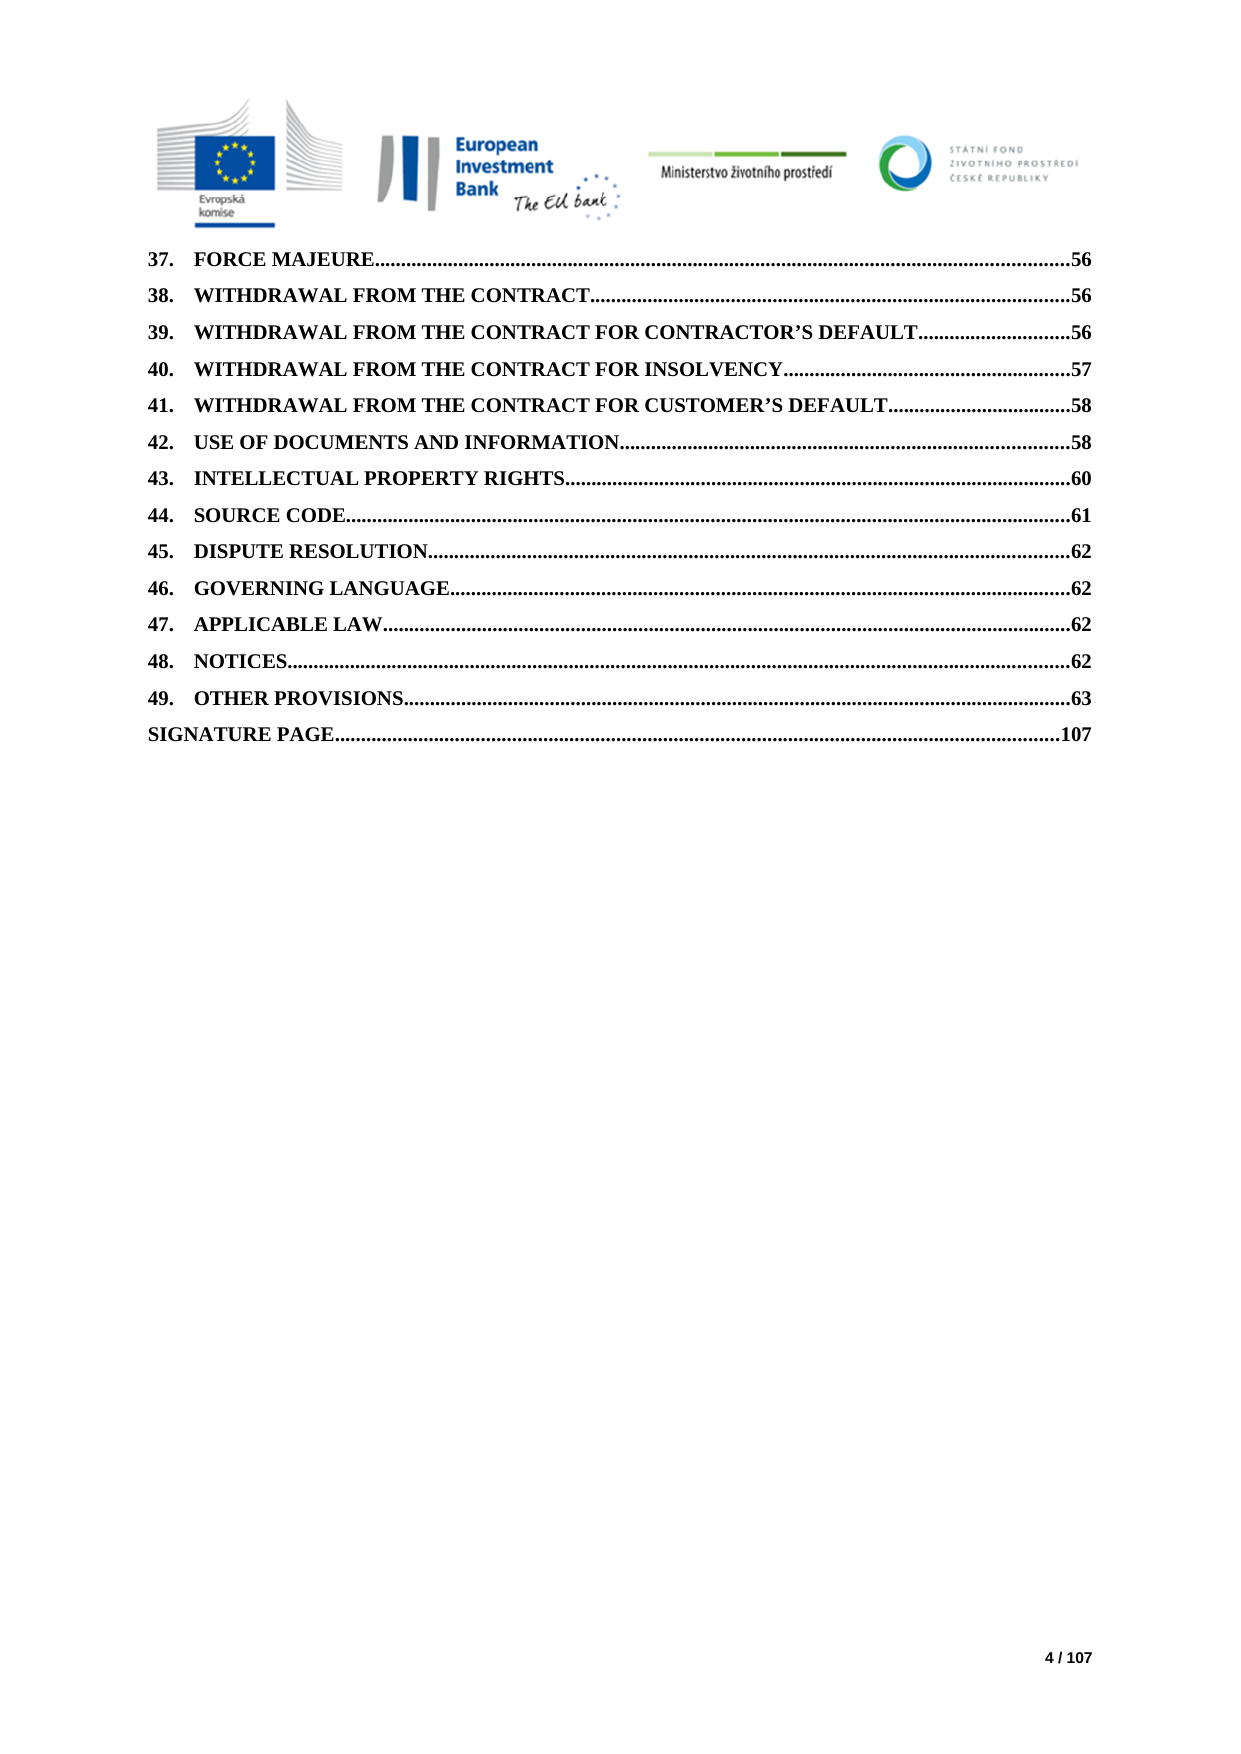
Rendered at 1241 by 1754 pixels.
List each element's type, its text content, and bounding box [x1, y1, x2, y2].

text 40. WITHDRAWAL FROM THE CONTRACT FOR INSOLVENCY 57 [148, 356, 1092, 381]
text 43. INTELLECTUAL PROPERTY RIGHTS 60 [148, 466, 1092, 490]
text 41. WITHDRAWAL FROM THE CONTRACT FOR CUSTOMER’S DEFAULT 58 [148, 393, 1092, 417]
text 39. WITHDRAWAL FROM THE CONTRACT FOR CONTRACTOR’S DEFAULT 56 [148, 320, 1092, 344]
text SIGNATURE PAGE 107 [148, 722, 1092, 746]
text 42. USE OF DOCUMENTS AND INFORMATION 58 [148, 429, 1092, 454]
text 38. WITHDRAWAL FROM THE CONTRACT 56 [148, 283, 1092, 307]
picture [147, 87, 1093, 235]
text 46. GOVERNING LANGUAGE 62 [148, 576, 1092, 600]
text 49. OTHER PROVISIONS 63 [148, 686, 1092, 709]
text 47. APPLICABLE LAW 62 [148, 612, 1092, 636]
text 44. SOURCE CODE 61 [148, 503, 1092, 527]
text 37. FORCE MAJEURE 56 [148, 247, 1092, 271]
text 48. NOTICES 62 [148, 649, 1092, 673]
text 45. DISPUTE RESOLUTION 62 [148, 539, 1092, 563]
